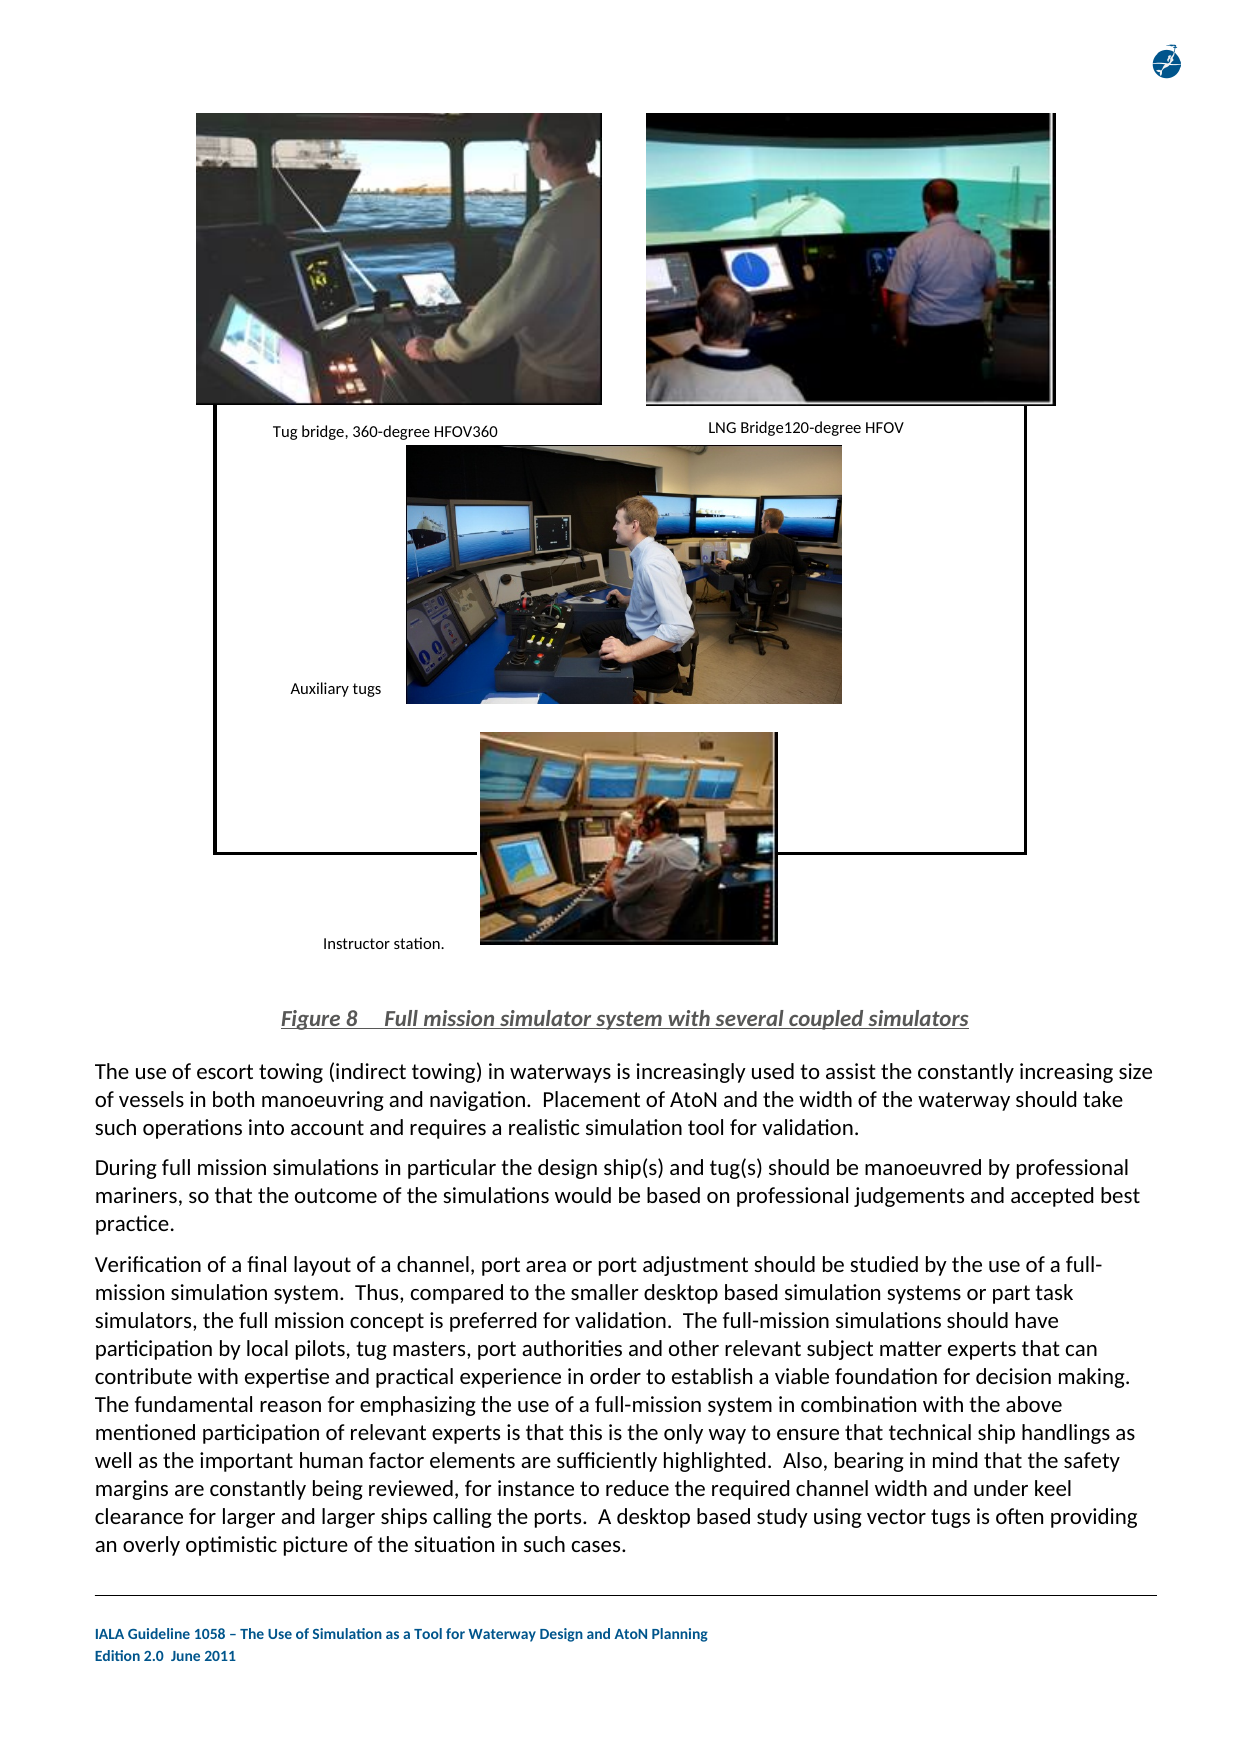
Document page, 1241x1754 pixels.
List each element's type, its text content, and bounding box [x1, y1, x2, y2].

picture [646, 113, 1056, 406]
text The use of escort towing (indirect towing) in waterways is increasingly used to assist the constantly increasing size of vessels in both manoeuvring and navigation. Placement of AtoN and the width of the waterway should take such operations into account and requires a realistic simulation tool for validation. [94, 1057, 1157, 1141]
picture [1121, 0, 1240, 113]
picture [406, 445, 842, 704]
picture [196, 113, 602, 405]
picture [480, 732, 778, 945]
text During full mission simulations in particular the design ship(s) and tug(s) should be manoeuvred by professional mariners, so that the outcome of the simulations would be based on professional judgements and accepted best practice. [94, 1153, 1157, 1237]
text Full mission simulator system with several coupled simulators [94, 1004, 1157, 1032]
text Verification of a final layout of a channel, port area or port adjustment should be studied by the use of a full-mission simulation system. Thus, compared to the smaller desktop based simulation systems or part task simulators, the full mission concept is preferred for validation. The full-mission simulations should have participation by local pilots, tug masters, port authorities and other relevant subject matter experts that can contribute with expertise and practical experience in order to establish a viable foundation for decision making. The fundamental reason for emphasizing the use of a full-mission system in combination with the above mentioned participation of relevant experts is that this is the only way to ensure that technical ship handlings as well as the important human factor elements are sufficiently highlighted. Also, bearing in mind that the safety margins are constantly being reviewed, for instance to reduce the required channel width and under keel clearance for larger and larger ships calling the ports. A desktop based study using vector tugs is often providing an overly optimistic picture of the situation in such cases. [94, 1250, 1157, 1558]
